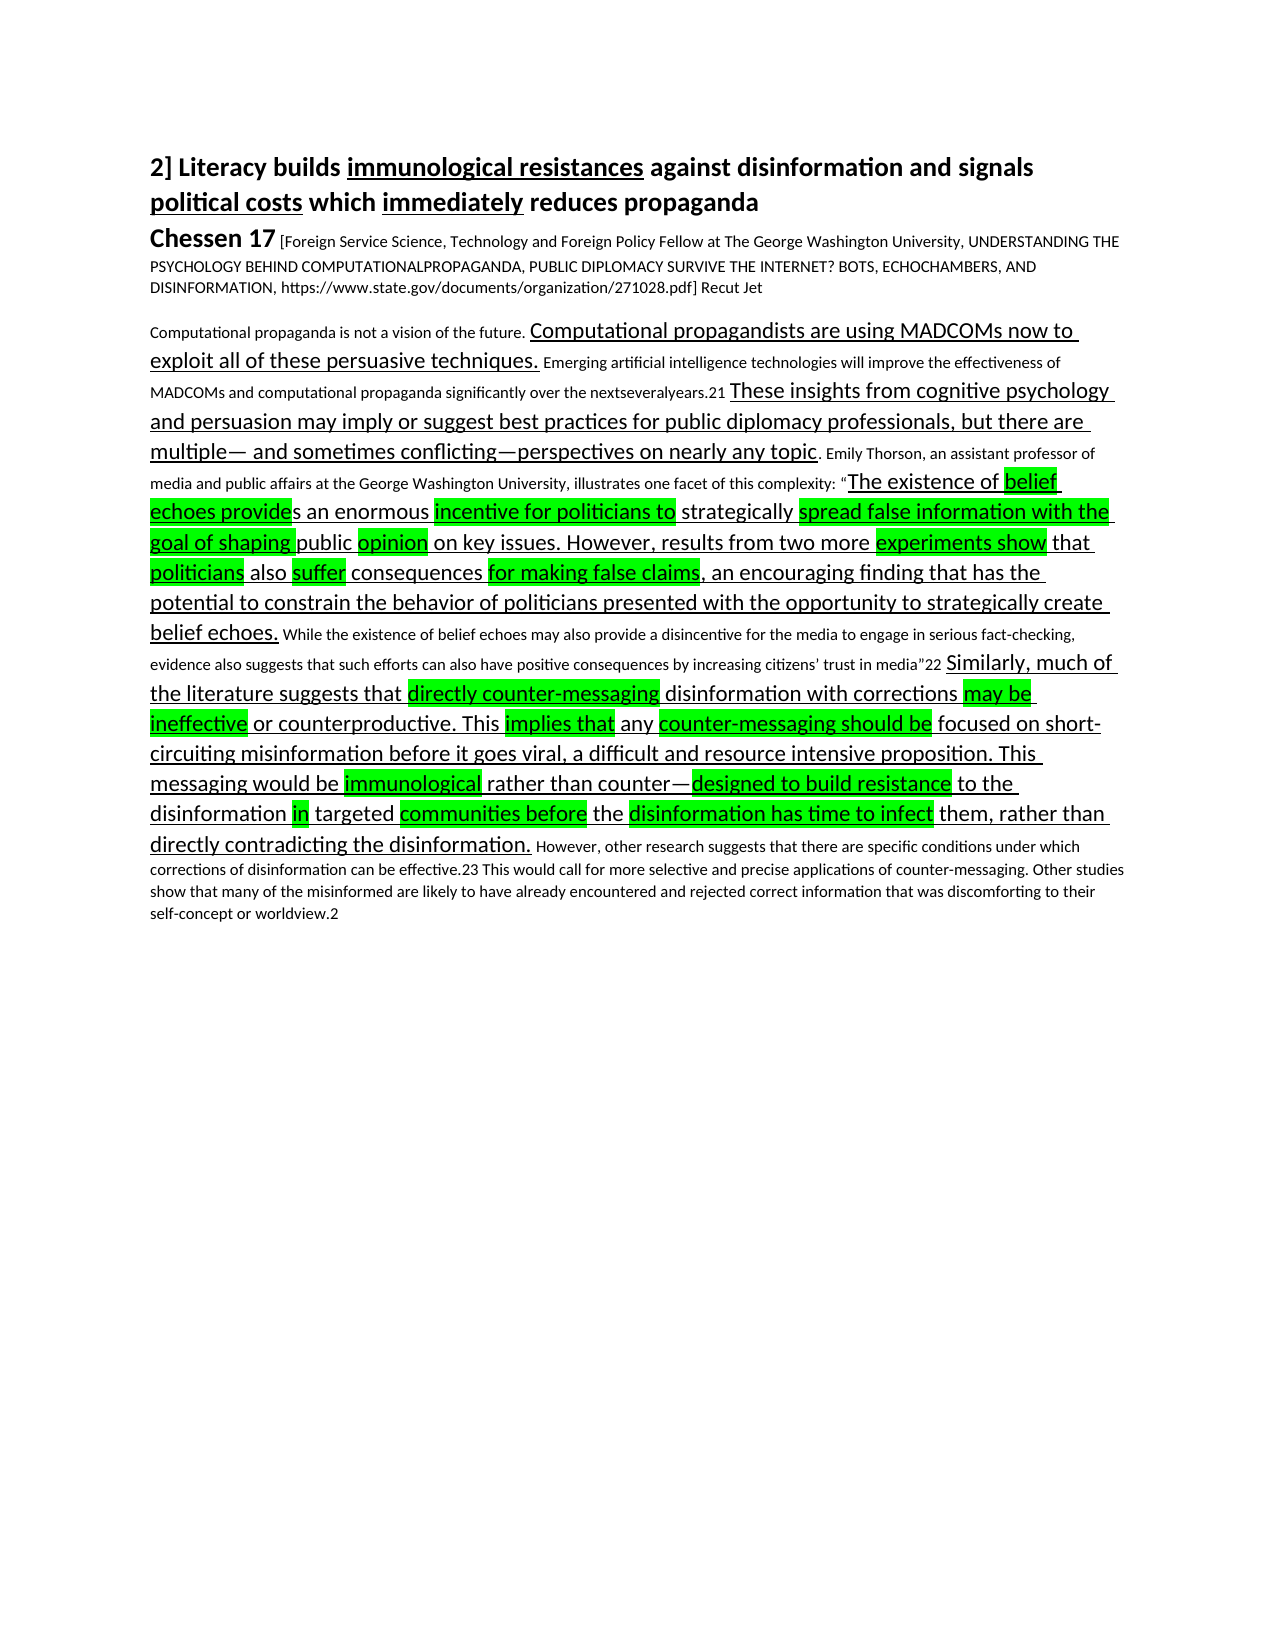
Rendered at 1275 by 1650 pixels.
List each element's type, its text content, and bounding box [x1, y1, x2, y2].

subtitle 2] Literacy builds immunological resistances against disinformation and signals political costs which immediately reduces propaganda [150, 150, 1125, 219]
text Chessen 17 [Foreign Service Science, Technology and Foreign Policy Fellow at The George Washington University, UNDERSTANDING THE PSYCHOLOGY BEHIND COMPUTATIONALPROPAGANDA, PUBLIC DIPLOMACY SURVIVE THE INTERNET? BOTS, ECHOCHAMBERS, AND DISINFORMATION, https://www.state.gov/documents/organization/271028.pdf] Recut Jet [150, 221, 1125, 298]
text Computational propaganda is not a vision of the future. Computational propagandists are using MADCOMs now to exploit all of these persuasive techniques. Emerging artificial intelligence technologies will improve the effectiveness of MADCOMs and computational propaganda significantly over the nextseveralyears.21 These insights from cognitive psychology and persuasion may imply or suggest best practices for public diplomacy professionals, but there are multiple— and sometimes conflicting—perspectives on nearly any topic. Emily Thorson, an assistant professor of media and public affairs at the George Washington University, illustrates one facet of this complexity: “The existence of belief echoes provides an enormous incentive for politicians to strategically spread false information with the goal of shaping public opinion on key issues. However, results from two more experiments show that politicians also suffer consequences for making false claims, an encouraging finding that has the potential to constrain the behavior of politicians presented with the opportunity to strategically create belief echoes. While the existence of belief echoes may also provide a disincentive for the media to engage in serious fact-checking, evidence also suggests that such efforts can also have positive consequences by increasing citizens’ trust in media”22 Similarly, much of the literature suggests that directly counter-messaging disinformation with corrections may be ineffective or counterproductive. This implies that any counter-messaging should be focused on short-circuiting misinformation before it goes viral, a difficult and resource intensive proposition. This messaging would be immunological rather than counter—designed to build resistance to the disinformation in targeted communities before the disinformation has time to infect them, rather than directly contradicting the disinformation. However, other research suggests that there are specific conditions under which corrections of disinformation can be effective.23 This would call for more selective and precise applications of counter-messaging. Other studies show that many of the misinformed are likely to have already encountered and rejected correct information that was discomforting to their self-concept or worldview.2 [150, 316, 1125, 923]
